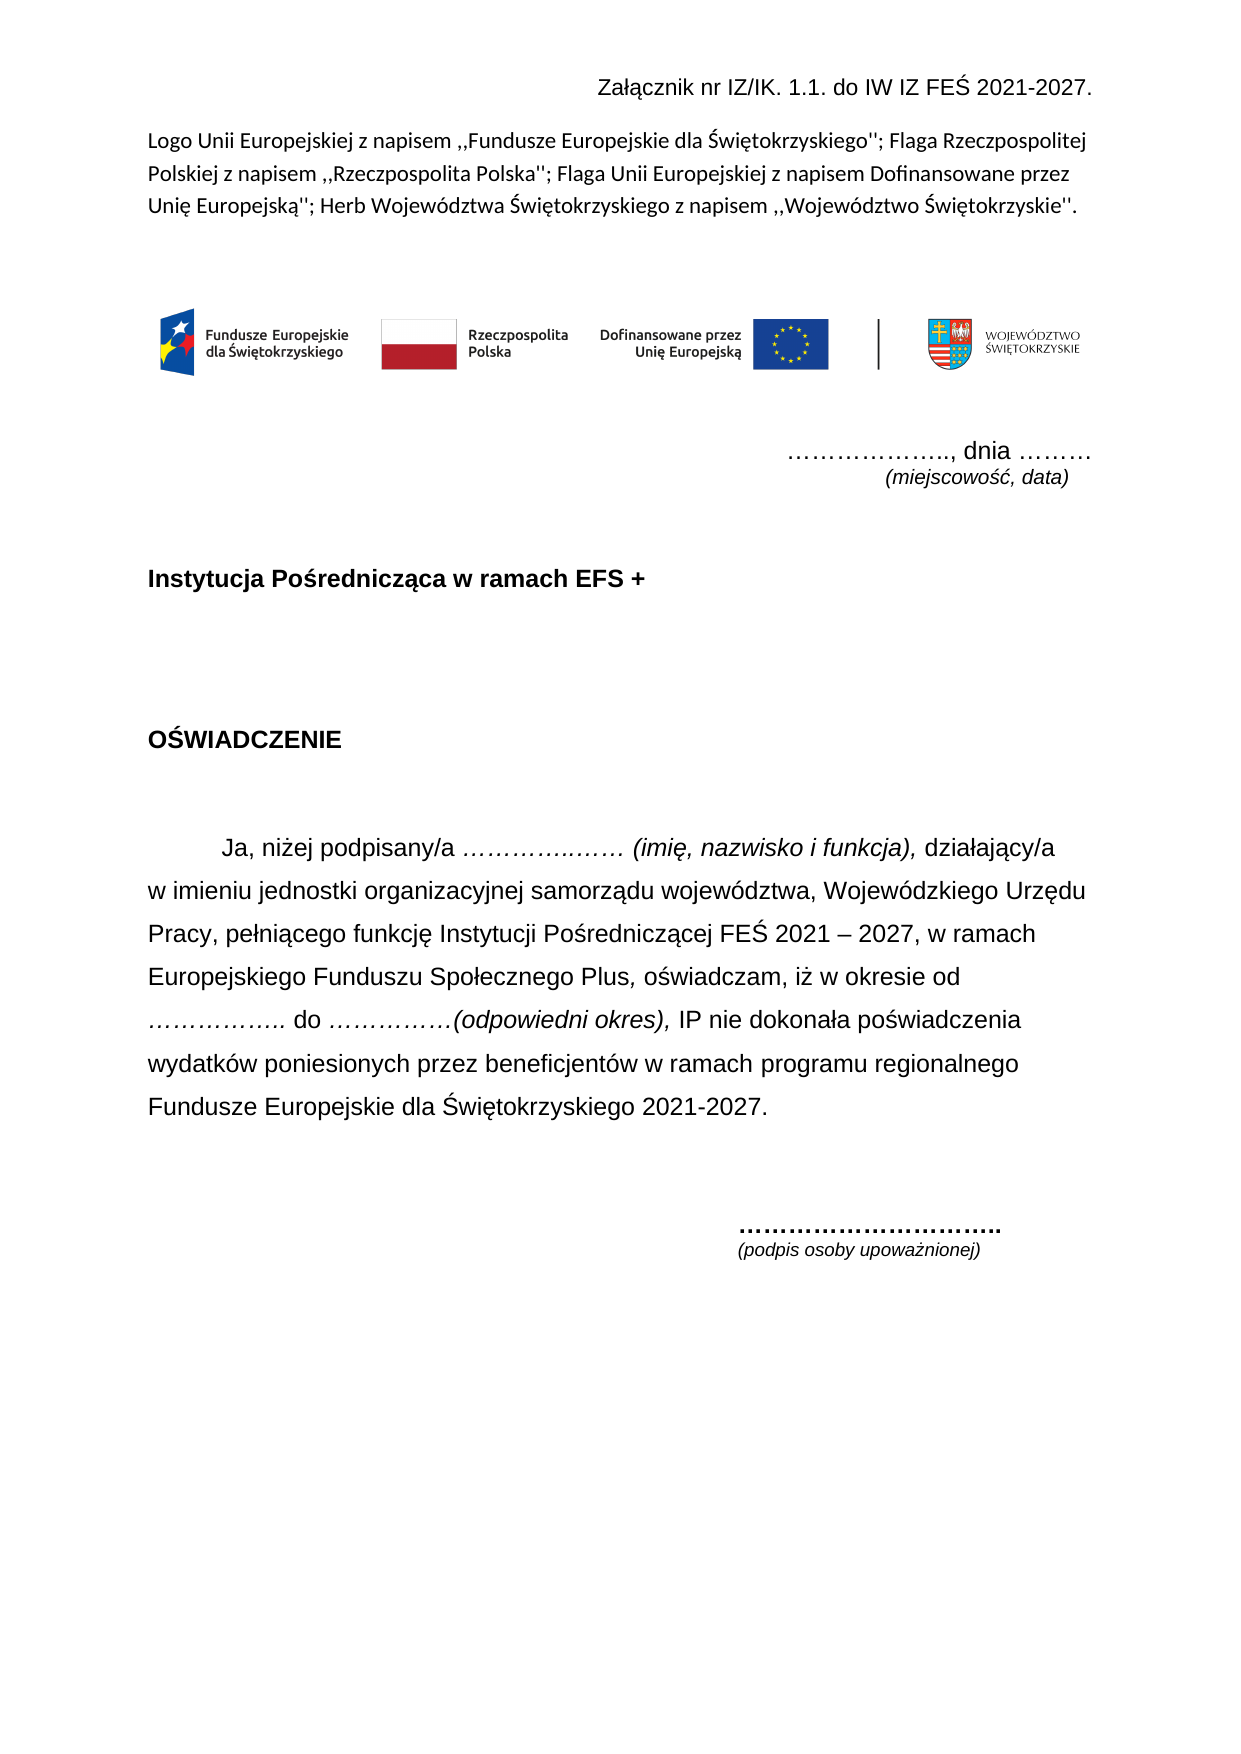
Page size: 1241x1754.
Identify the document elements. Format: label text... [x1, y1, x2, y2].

text Ja, niżej podpisany/a …………..…… (imię, nazwisko i funkcja), działający/a w imieniu jednostki organizacyjnej samorządu województwa, Wojewódzkiego Urzędu Pracy, pełniącego funkcję Instytucji Pośredniczącej FEŚ 2021 – 2027, w ramach Europejskiego Funduszu Społecznego Plus, oświadczam, iż w okresie od …………….. do ……………(odpowiedni okres), IP nie dokonała poświadczenia wydatków poniesionych przez beneficjentów w ramach programu regionalnego Fundusze Europejskie dla Świętokrzyskiego 2021-2027. [148, 833, 1093, 1121]
text (miejscowość, data) [811, 465, 1093, 489]
text ……………….., dnia ……… [148, 436, 1093, 465]
picture [147, 305, 1093, 379]
text OŚWIADCZENIE [148, 725, 1093, 754]
text (podpis osoby upoważnionej) [148, 1238, 1093, 1260]
text ………………………….. [148, 1209, 1093, 1238]
text Instytucja Pośrednicząca w ramach EFS + [148, 564, 1093, 592]
